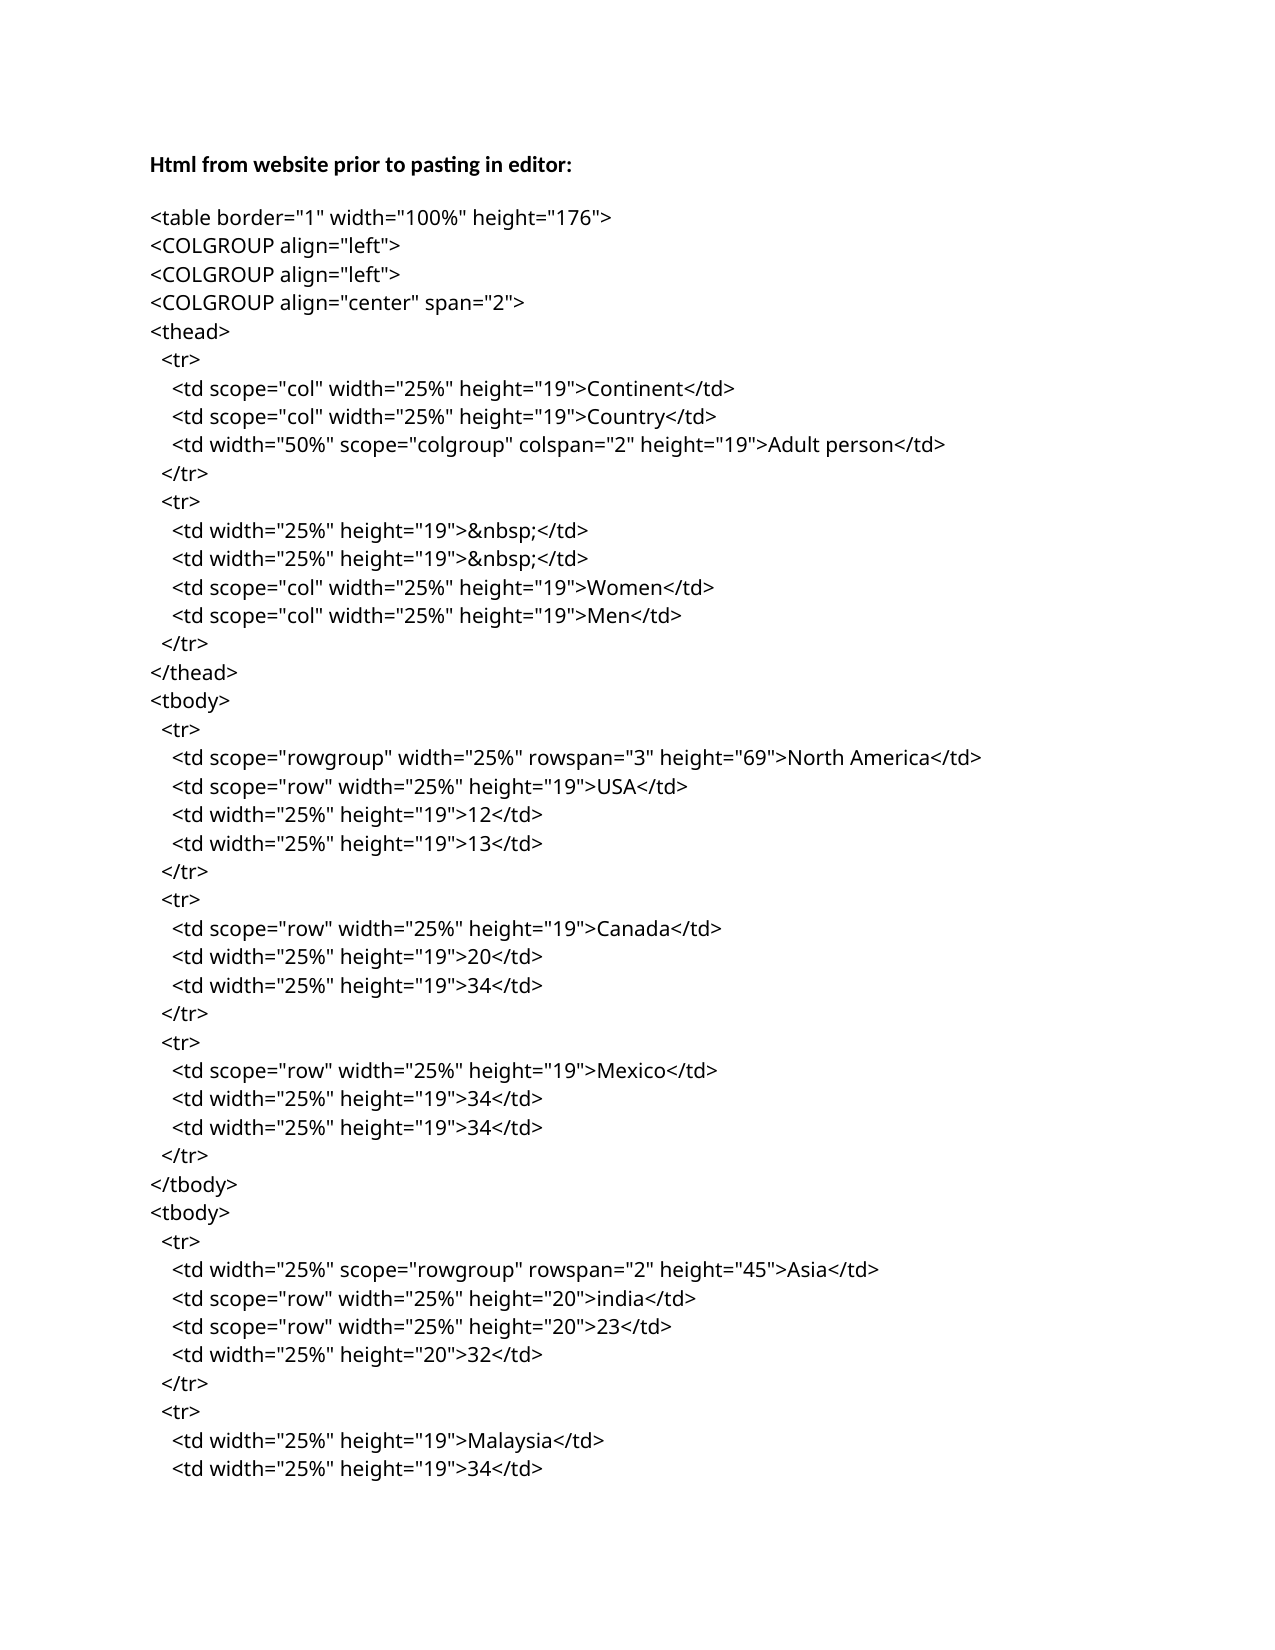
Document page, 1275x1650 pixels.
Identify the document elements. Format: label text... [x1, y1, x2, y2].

text <table border="1" width="100%" height="176"> [150, 203, 1125, 231]
text </tbody> [150, 1170, 1125, 1198]
text </tr> [150, 857, 1125, 886]
text <td width="25%" height="19">13</td> [150, 829, 1125, 857]
text <tr> [150, 1028, 1125, 1056]
text <tr> [150, 715, 1125, 743]
text <td scope="rowgroup" width="25%" rowspan="3" height="69">North America</td> [150, 743, 1125, 772]
text <td width="50%" scope="colgroup" colspan="2" height="19">Adult person</td> [150, 431, 1125, 459]
text </tr> [150, 999, 1125, 1028]
text <td scope="row" width="25%" height="19">USA</td> [150, 772, 1125, 800]
text <tr> [150, 345, 1125, 374]
text <td scope="col" width="25%" height="19">Continent</td> [150, 374, 1125, 402]
text <td scope="row" width="25%" height="20">23</td> [150, 1312, 1125, 1341]
text <td width="25%" height="19">Malaysia</td> [150, 1426, 1125, 1454]
text <td width="25%" height="19">12</td> [150, 800, 1125, 829]
text Html from website prior to pasting in editor: [150, 150, 1125, 178]
text <td width="25%" height="19">34</td> [150, 971, 1125, 999]
text <td width="25%" height="19">&nbsp;</td> [150, 516, 1125, 544]
text </thead> [150, 658, 1125, 686]
text </tr> [150, 1141, 1125, 1170]
text <thead> [150, 317, 1125, 345]
text </tr> [150, 629, 1125, 658]
text <td scope="col" width="25%" height="19">Men</td> [150, 601, 1125, 629]
text <tr> [150, 1397, 1125, 1426]
text <tr> [150, 487, 1125, 516]
text <td scope="row" width="25%" height="20">india</td> [150, 1284, 1125, 1312]
text <tbody> [150, 1198, 1125, 1227]
text <td width="25%" height="20">32</td> [150, 1341, 1125, 1369]
text <td width="25%" height="19">&nbsp;</td> [150, 544, 1125, 573]
text <td width="25%" height="19">34</td> [150, 1084, 1125, 1113]
text </tr> [150, 459, 1125, 487]
text <td width="25%" height="19">34</td> [150, 1454, 1125, 1483]
text <td width="25%" scope="rowgroup" rowspan="2" height="45">Asia</td> [150, 1255, 1125, 1284]
text <td scope="col" width="25%" height="19">Country</td> [150, 402, 1125, 431]
text <td scope="col" width="25%" height="19">Women</td> [150, 573, 1125, 601]
text <td scope="row" width="25%" height="19">Canada</td> [150, 914, 1125, 942]
text </tr> [150, 1369, 1125, 1397]
text <COLGROUP align="left"> [150, 260, 1125, 288]
text <COLGROUP align="left"> [150, 231, 1125, 260]
text <tr> [150, 1227, 1125, 1255]
text <tbody> [150, 686, 1125, 715]
text <COLGROUP align="center" span="2"> [150, 288, 1125, 317]
text <td width="25%" height="19">34</td> [150, 1113, 1125, 1141]
text <td width="25%" height="19">20</td> [150, 942, 1125, 971]
text <td scope="row" width="25%" height="19">Mexico</td> [150, 1056, 1125, 1084]
text <tr> [150, 886, 1125, 914]
